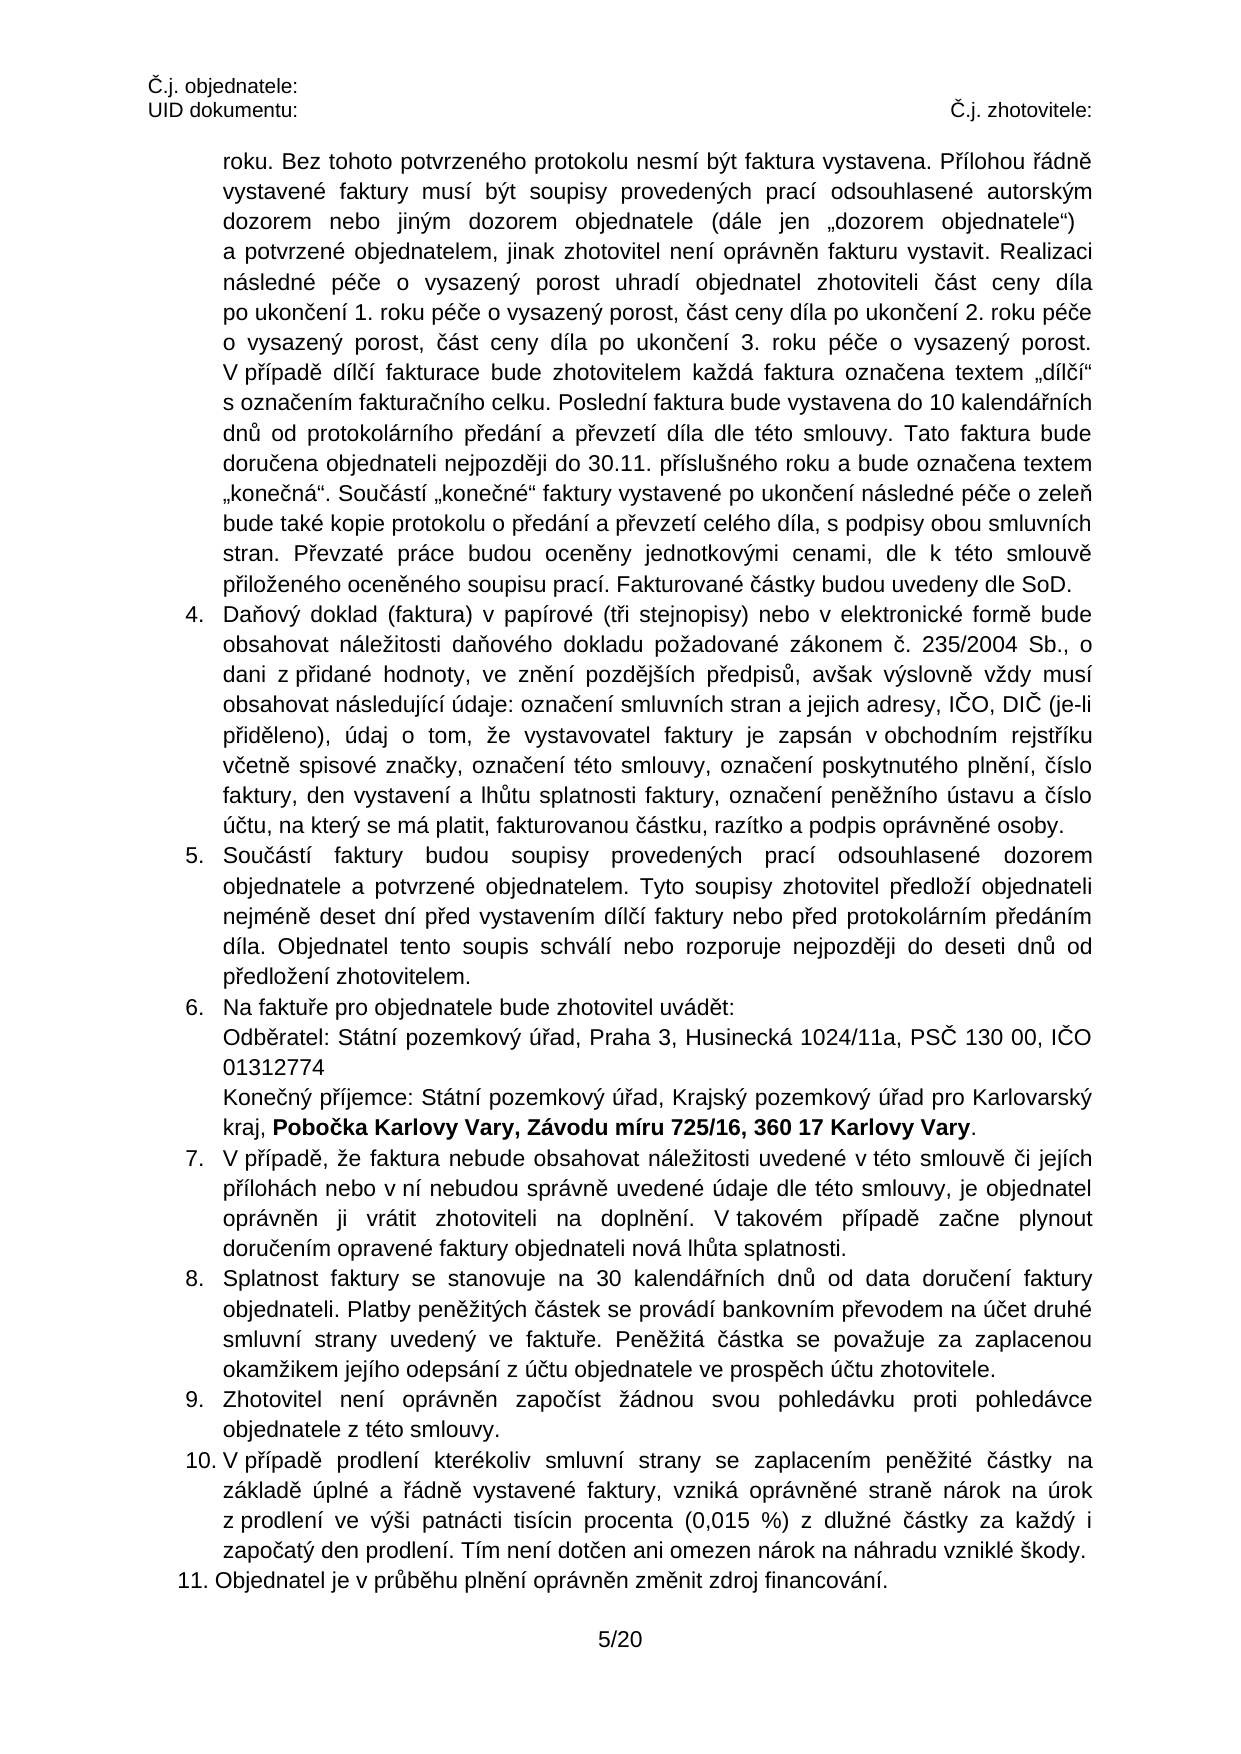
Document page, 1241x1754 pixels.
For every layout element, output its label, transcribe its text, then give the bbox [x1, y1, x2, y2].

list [185, 148, 1093, 597]
list Odběratel: Státní pozemkový úřad, Praha 3, Husinecká 1024/11a, PSČ 130 00, IČO 01312774 [223, 1024, 1093, 1080]
list Splatnost faktury se stanovuje na 30 kalendářních dnů od data doručení faktury objednateli. Platby peněžitých částek se provádí bankovním převodem na účet druhé smluvní strany uvedený ve faktuře. Peněžitá částka se považuje za zaplacenou okamžikem jejího odepsání z účtu objednatele ve prospěch účtu zhotovitele. [185, 1265, 1093, 1382]
list Součástí faktury budou soupisy provedených prací odsouhlasené dozorem objednatele a potvrzené objednatelem. Tyto soupisy zhotovitel předloží objednateli nejméně deset dní před vystavením dílčí faktury nebo před protokolárním předáním díla. Objednatel tento soupis schválí nebo rozporuje nejpozději do deseti dnů od předložení zhotovitelem. [185, 842, 1093, 989]
list Daňový doklad (faktura) v papírové (tři stejnopisy) nebo v elektronické formě bude obsahovat náležitosti daňového dokladu požadované zákonem č. 235/2004 Sb., o dani z přidané hodnoty, ve znění pozdějších předpisů, avšak výslovně vždy musí obsahovat následující údaje: označení smluvních stran a jejich adresy, IČO, DIČ (je-li přiděleno), údaj o tom, že vystavovatel faktury je zapsán v obchodním rejstříku včetně spisové značky, označení této smlouvy, označení poskytnutého plnění, číslo faktury, den vystavení a lhůtu splatnosti faktury, označení peněžního ústavu a číslo účtu, na který se má platit, fakturovanou částku, razítko a podpis oprávněné osoby. [185, 601, 1093, 838]
list Konečný příjemce: Státní pozemkový úřad, Krajský pozemkový úřad pro Karlovarský kraj, Pobočka Karlovy Vary, Závodu míru 725/16, 360 17 Karlovy Vary. [223, 1084, 1093, 1141]
list Zhotovitel není oprávněn započíst žádnou svou pohledávku proti pohledávce objednatele z této smlouvy. [185, 1386, 1093, 1443]
list V případě, že faktura nebude obsahovat náležitosti uvedené v této smlouvě či jejích přílohách nebo v ní nebudou správně uvedené údaje dle této smlouvy, je objednatel oprávněn ji vrátit zhotoviteli na doplnění. V takovém případě začne plynout doručením opravené faktury objednateli nová lhůta splatnosti. [185, 1144, 1093, 1261]
list Na faktuře pro objednatele bude zhotovitel uvádět: [185, 993, 1093, 1020]
list V případě prodlení kterékoliv smluvní strany se zaplacením peněžité částky na základě úplné a řádně vystavené faktury, vzniká oprávněné straně nárok na úrok z prodlení ve výši patnácti tisícin procenta (0,015 %) z dlužné částky za každý i započatý den prodlení. Tím není dotčen ani omezen nárok na náhradu vzniklé škody. [185, 1447, 1093, 1563]
list Objednatel je v průběhu plnění oprávněn změnit zdroj financování. [177, 1567, 1093, 1594]
